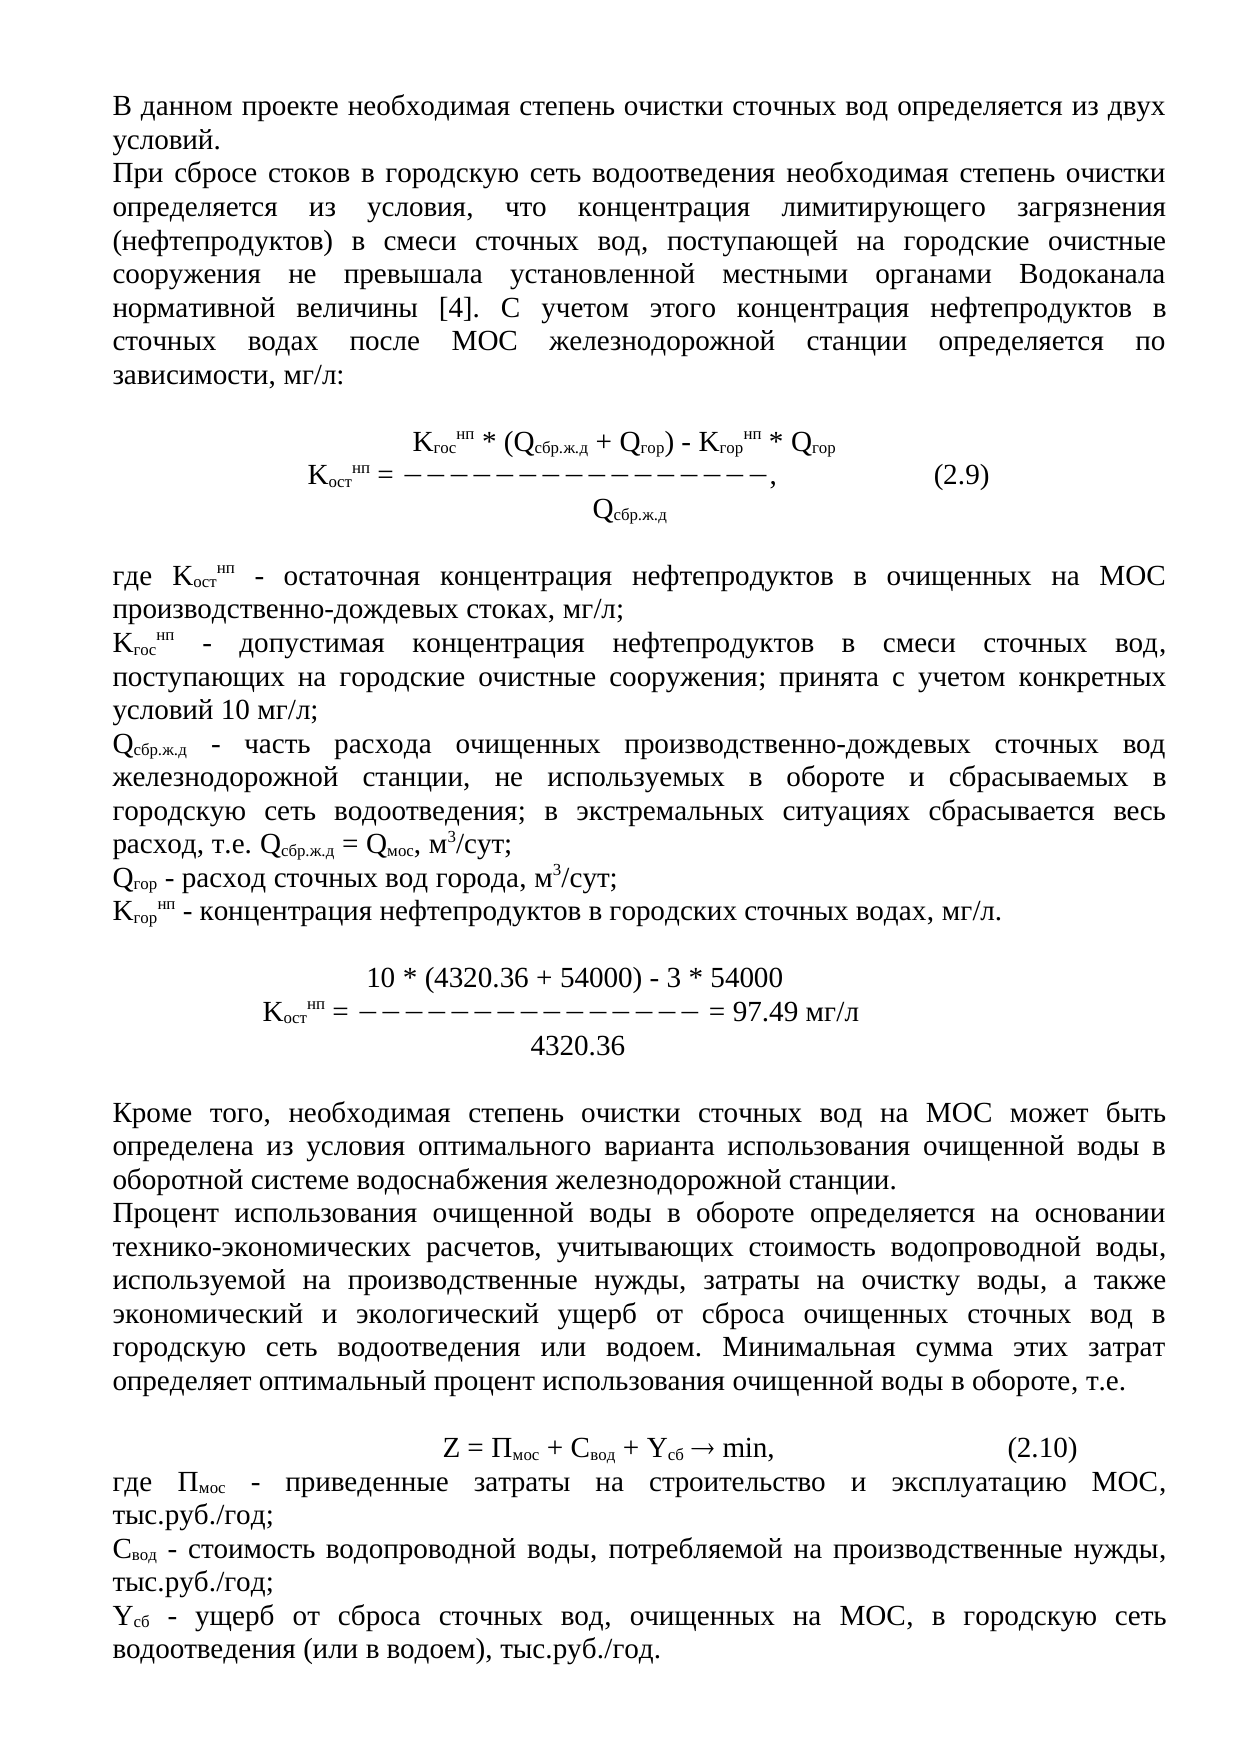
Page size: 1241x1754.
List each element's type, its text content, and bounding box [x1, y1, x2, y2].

text Z = Пмос + Свод + Yсб min, (2.10) [112, 1430, 1166, 1464]
text Kостнп = = 97.49 мг/л [112, 994, 1166, 1028]
text 4320.36 [112, 1028, 1166, 1061]
text Kгоснп * (Qсбр.ж.д + Qгор) - Kгорнп * Qгор [112, 424, 1166, 458]
text Процент использования очищенной воды в обороте определяется на основании технико-экономических расчетов, учитывающих стоимость водопроводной воды, используемой на производственные нужды, затраты на очистку воды, а также экономический и экологический ущерб от сброса очищенных сточных вод в городскую сеть водоотведения или водоем. Минимальная сумма этих затрат определяет оптимальный процент использования очищенной воды в обороте, т.е. [112, 1196, 1166, 1397]
text Qсбр.ж.д [112, 491, 1166, 525]
text Yсб - ущерб от сброса сточных вод, очищенных на МОС, в городскую сеть водоотведения (или в водоем), тыс.руб./год. [112, 1598, 1166, 1665]
text где Пмос - приведенные затраты на строительство и эксплуатацию МОС, тыс.руб./год; [112, 1464, 1166, 1531]
text Kостнп = , (2.9) [112, 458, 1166, 491]
text 10 * (4320.36 + 54000) - 3 * 54000 [112, 961, 1166, 994]
text Qсбр.ж.д - часть расхода очищенных производственно-дождевых сточных вод железнодорожной станции, не используемых в обороте и сбрасываемых в городскую сеть водоотведения; в экстремальных ситуациях сбрасывается весь расход, т.е. Qсбр.ж.д = Qмос, м3/сут; [112, 726, 1166, 860]
text Свод - стоимость водопроводной воды, потребляемой на производственные нужды, тыс.руб./год; [112, 1531, 1166, 1598]
text где Kостнп - остаточная концентрация нефтепродуктов в очищенных на МОС производственно-дождевых стоках, мг/л; [112, 558, 1166, 625]
text Qгор - расход сточных вод города, м3/сут; [112, 860, 1166, 894]
text В данном проекте необходимая степень очистки сточных вод определяется из двух условий. [112, 89, 1166, 156]
text Kгоснп - допустимая концентрация нефтепродуктов в смеси сточных вод, поступающих на городские очистные сооружения; принята с учетом конкретных условий 10 мг/л; [112, 625, 1166, 726]
text Кроме того, необходимая степень очистки сточных вод на МОС может быть определена из условия оптимального варианта использования очищенной воды в оборотной системе водоснабжения железнодорожной станции. [112, 1095, 1166, 1196]
text При сбросе стоков в городскую сеть водоотведения необходимая степень очистки определяется из условия, что концентрация лимитирующего загрязнения (нефтепродуктов) в смеси сточных вод, поступающей на городские очистные сооружения не превышала установленной местными органами Водоканала нормативной величины [4]. С учетом этого концентрация нефтепродуктов в сточных водах после МОС железнодорожной станции определяется по зависимости, мг/л: [112, 156, 1166, 391]
text Kгорнп - концентрация нефтепродуктов в городских сточных водах, мг/л. [112, 894, 1166, 927]
